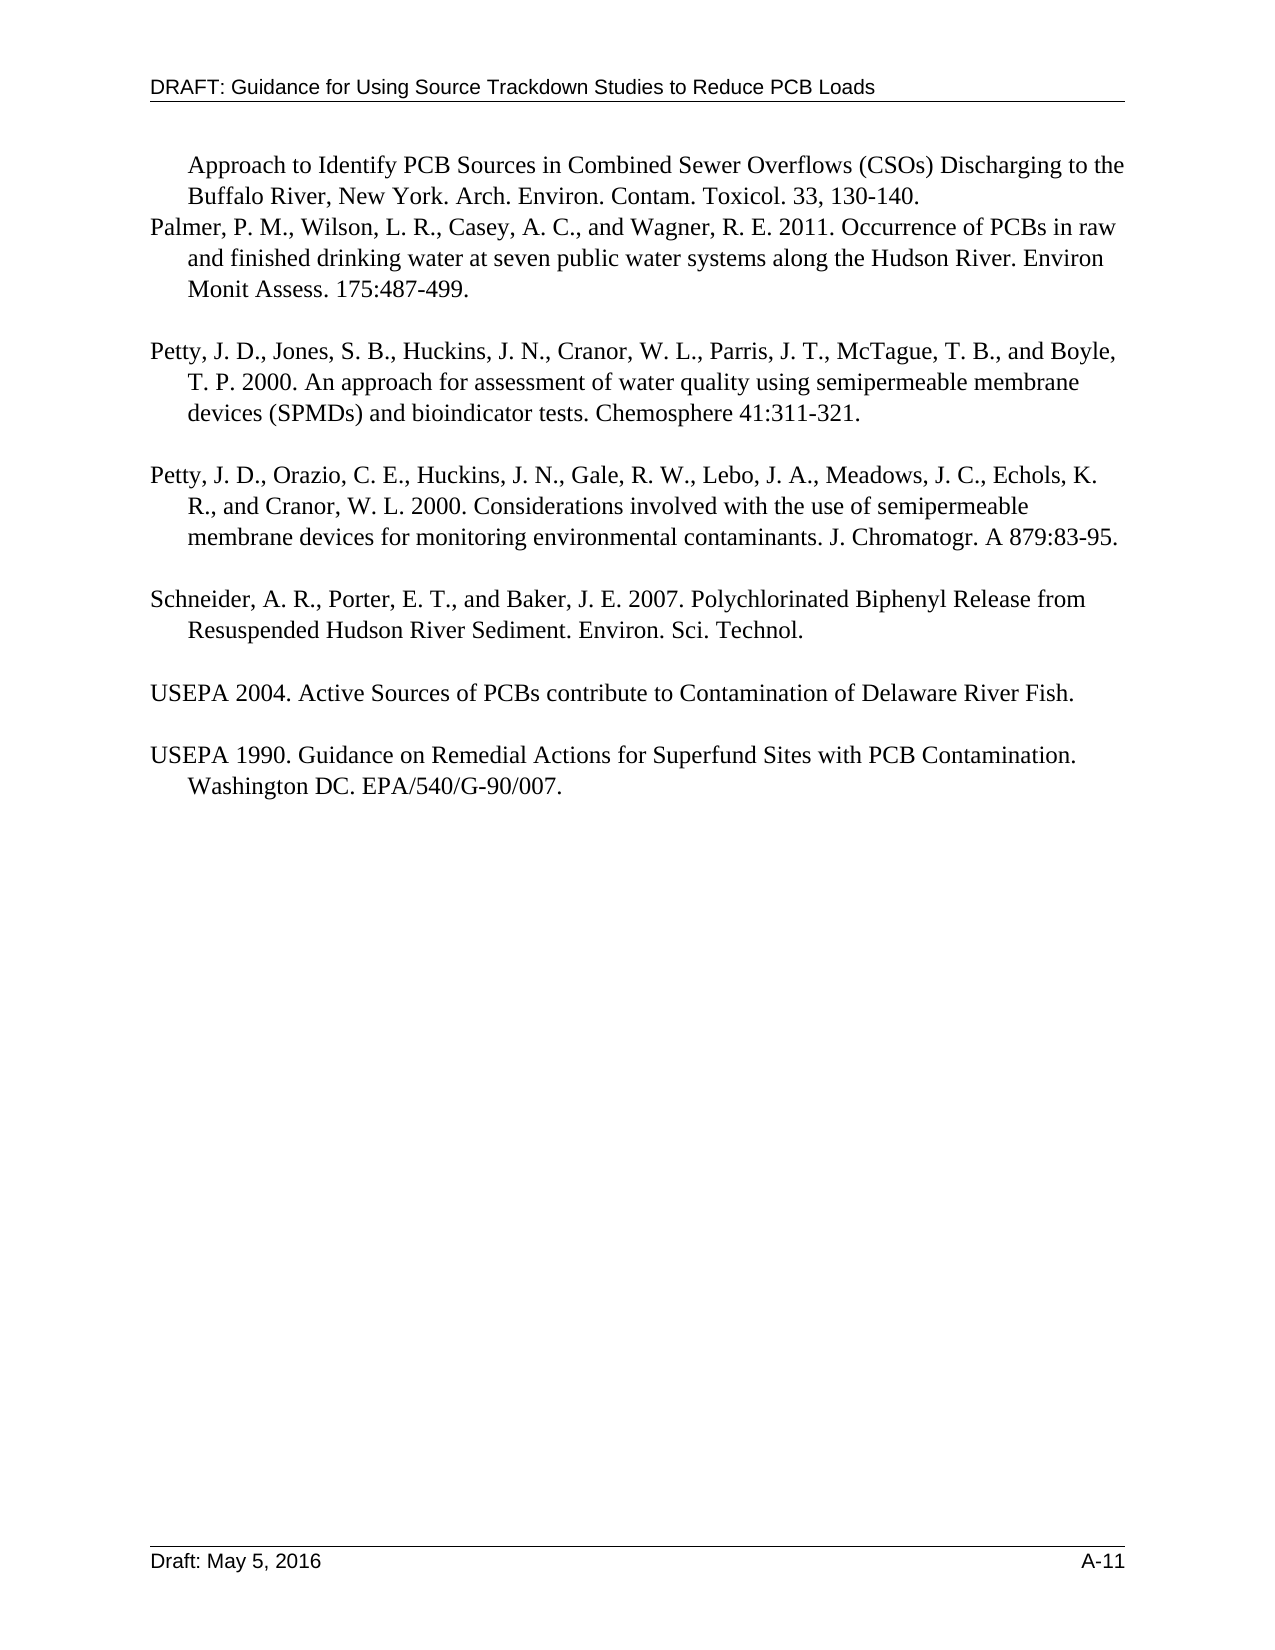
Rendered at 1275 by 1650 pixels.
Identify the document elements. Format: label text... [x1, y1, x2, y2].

text Petty, J. D., Jones, S. B., Huckins, J. N., Cranor, W. L., Parris, J. T., McTague, T. B., and Boyle, T. P. 2000. An approach for assessment of water quality using semipermeable membrane devices (SPMDs) and bioindicator tests. Chemosphere 41:311-321. [150, 336, 1125, 427]
text Petty, J. D., Orazio, C. E., Huckins, J. N., Gale, R. W., Lebo, J. A., Meadows, J. C., Echols, K. R., and Cranor, W. L. 2000. Considerations involved with the use of semipermeable membrane devices for monitoring environmental contaminants. J. Chromatogr. A 879:83-95. [150, 460, 1125, 551]
text Palmer, P. M., Wilson, L. R., Casey, A. C., and Wagner, R. E. 2011. Occurrence of PCBs in raw and finished drinking water at seven public water systems along the Hudson River. Environ Monit Assess. 175:487-499. [150, 212, 1125, 303]
text USEPA 1990. Guidance on Remedial Actions for Superfund Sites with PCB Contamination. Washington DC. EPA/540/G-90/007. [150, 740, 1125, 799]
text Schneider, A. R., Porter, E. T., and Baker, J. E. 2007. Polychlorinated Biphenyl Release from Resuspended Hudson River Sediment. Environ. Sci. Technol. [150, 584, 1125, 644]
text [150, 150, 1125, 210]
text USEPA 2004. Active Sources of PCBs contribute to Contamination of Delaware River Fish. [150, 678, 1125, 706]
